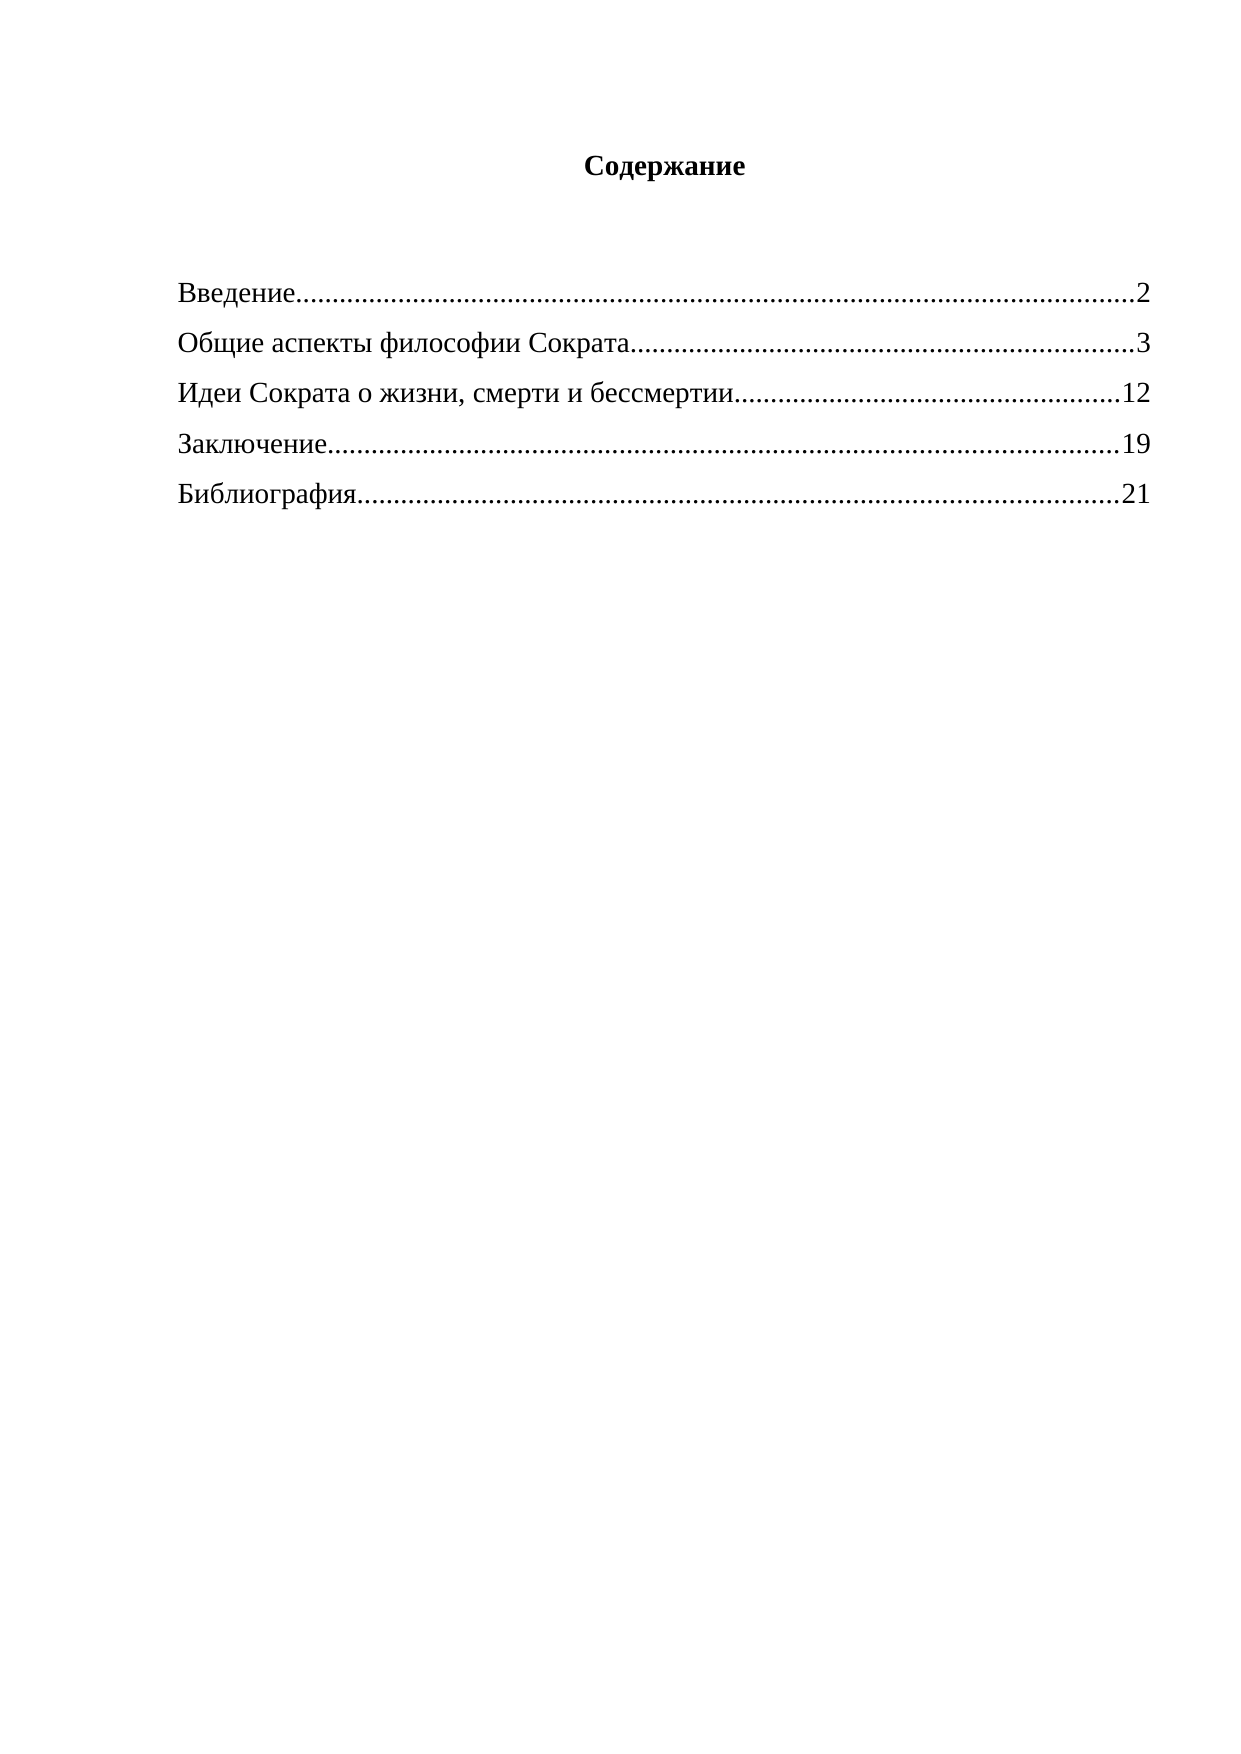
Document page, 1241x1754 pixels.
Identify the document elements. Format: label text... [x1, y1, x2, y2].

text Заключение 19 [177, 426, 1152, 459]
text Идеи Сократа о жизни, смерти и бессмертии 12 [177, 375, 1152, 409]
text Общие аспекты философии Сократа 3 [177, 325, 1152, 359]
text Введение 2 [177, 275, 1152, 308]
title Содержание [177, 148, 1152, 181]
text Библиография 21 [177, 476, 1152, 509]
